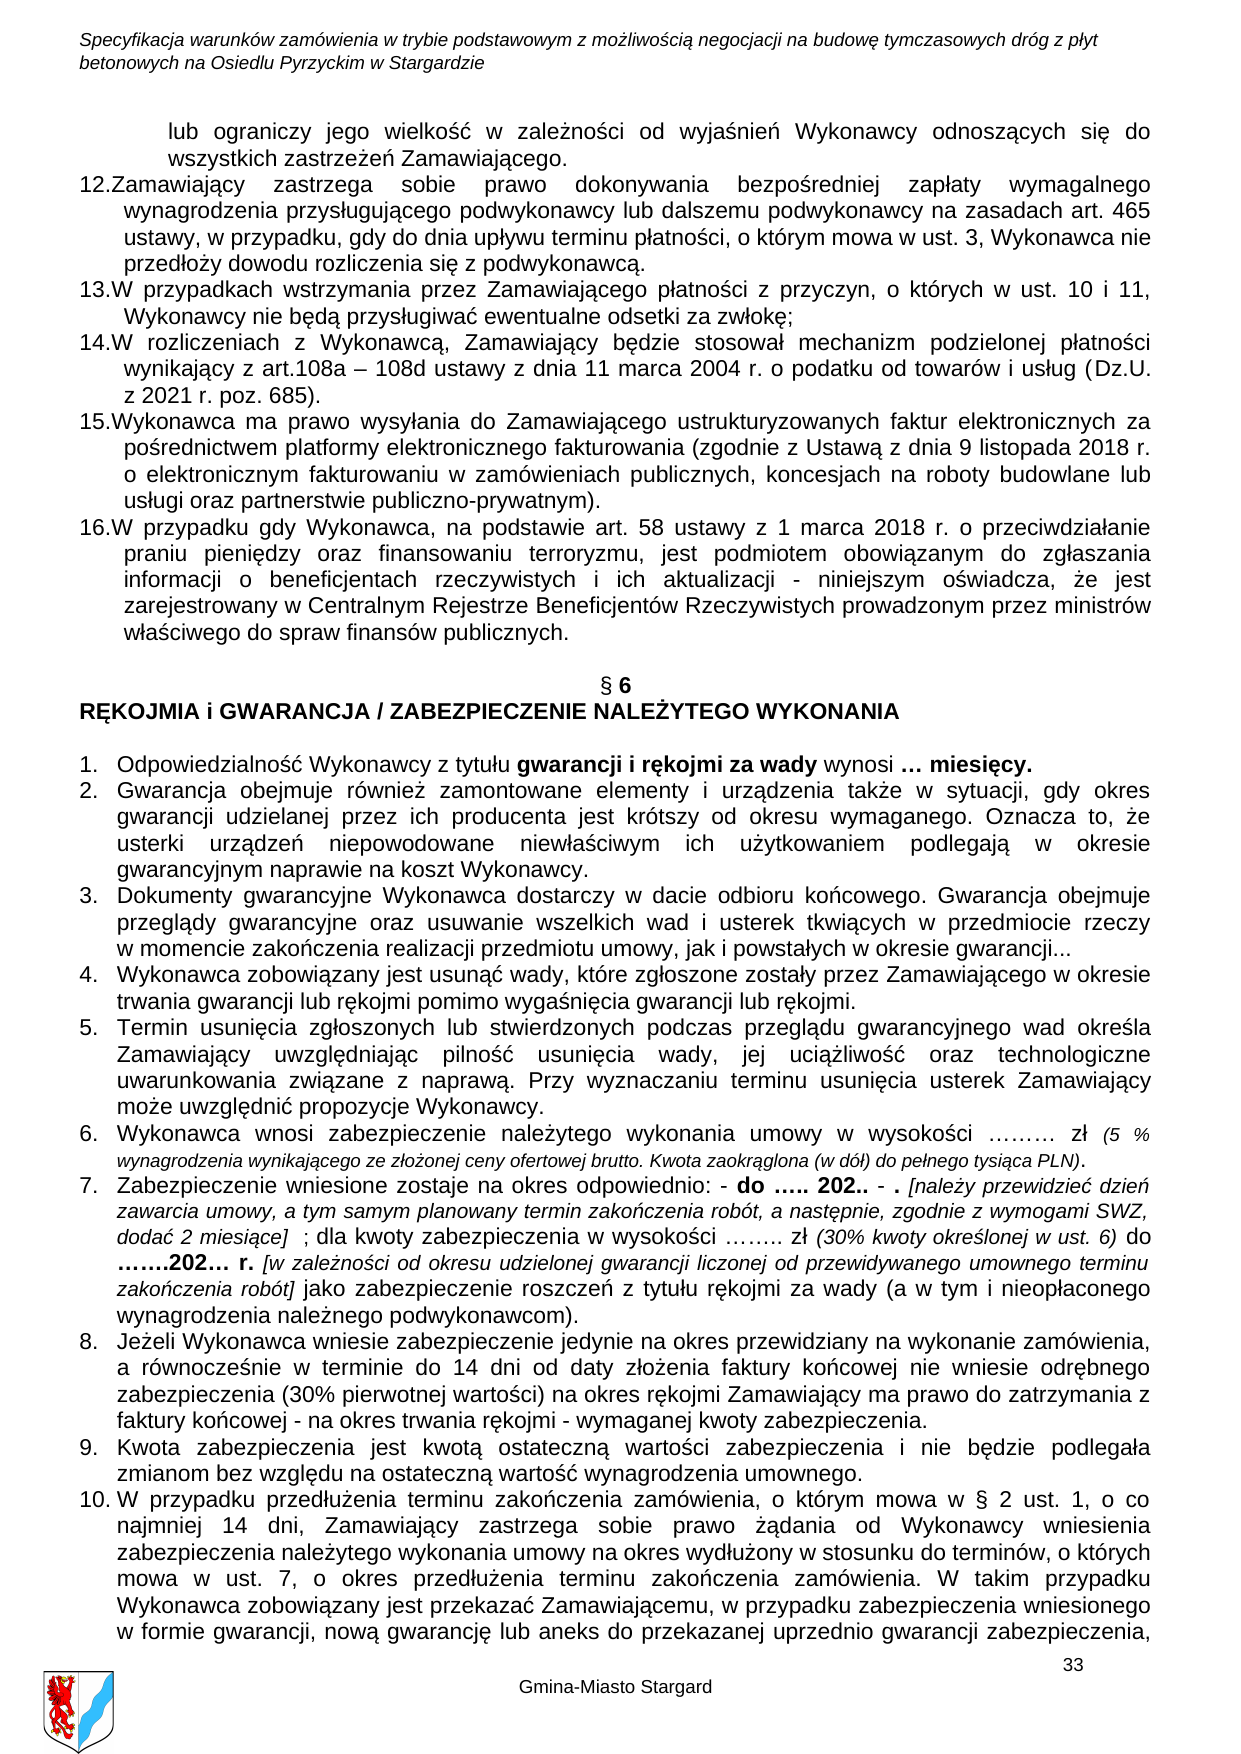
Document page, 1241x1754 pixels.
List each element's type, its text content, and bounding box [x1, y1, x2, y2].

list Odpowiedzialność Wykonawcy z tytułu gwarancji i rękojmi za wady wynosi … miesięcy. [79, 751, 1152, 777]
picture [43, 1671, 114, 1754]
list Jeżeli Wykonawca wniesie zabezpieczenie jedynie na okres przewidziany na wykonanie zamówienia, a równocześnie w terminie do 14 dni od daty złożenia faktury końcowej nie wniesie odrębnego zabezpieczenia (30% pierwotnej wartości) na okres rękojmi Zamawiający ma prawo do zatrzymania z faktury końcowej - na okres trwania rękojmi - wymaganej kwoty zabezpieczenia. [79, 1328, 1152, 1433]
list Wykonawca ma prawo wysyłania do Zamawiającego ustrukturyzowanych faktur elektronicznych za pośrednictwem platformy elektronicznego fakturowania (zgodnie z Ustawą z dnia 9 listopada 2018 r. o elektronicznym fakturowaniu w zamówieniach publicznych, koncesjach na roboty budowlane lub usługi oraz partnerstwie publiczno-prywatnym). [79, 408, 1152, 513]
list Gwarancja obejmuje również zamontowane elementy i urządzenia także w sytuacji, gdy okres gwarancji udzielanej przez ich producenta jest krótszy od okresu wymaganego. Oznacza to, że usterki urządzeń niepowodowane niewłaściwym ich użytkowaniem podlegają w okresie gwarancyjnym naprawie na koszt Wykonawcy. [79, 777, 1152, 882]
list Wykonawca wnosi zabezpieczenie należytego wykonania umowy w wysokości ……… zł (5 % wynagrodzenia wynikającego ze złożonej ceny ofertowej brutto. Kwota zaokrąglona (w dół) do pełnego tysiąca PLN). [79, 1119, 1152, 1172]
list W przypadku gdy Wykonawca, na podstawie art. 58 ustawy z 1 marca 2018 r. o przeciwdziałanie praniu pieniędzy oraz finansowaniu terroryzmu, jest podmiotem obowiązanym do zgłaszania informacji o beneficjentach rzeczywistych i ich aktualizacji - niniejszym oświadcza, że jest zarejestrowany w Centralnym Rejestrze Beneficjentów Rzeczywistych prowadzonym przez ministrów właściwego do spraw finansów publicznych. [79, 513, 1152, 645]
text RĘKOJMIA i GWARANCJA / ZABEZPIECZENIE NALEŻYTEGO WYKONANIA [79, 698, 1152, 724]
list Zabezpieczenie wniesione zostaje na okres odpowiednio: - do ….. 202.. - . [należy przewidzieć dzień zawarcia umowy, a tym samym planowany termin zakończenia robót, a następnie, zgodnie z wymogami SWZ, dodać 2 miesiące] ; dla kwoty zabezpieczenia w wysokości …….. zł (30% kwoty określonej w ust. 6) do …….202… r. [w zależności od okresu udzielonej gwarancji liczonej od przewidywanego umownego terminu zakończenia robót] jako zabezpieczenie roszczeń z tytułu rękojmi za wady (a w tym i nieopłaconego wynagrodzenia należnego podwykonawcom). [79, 1172, 1152, 1328]
list W rozliczeniach z Wykonawcą, Zamawiający będzie stosował mechanizm podzielonej płatności wynikający z art.108a – 108d ustawy z dnia 11 marca 2004 r. o podatku od towarów i usług (Dz.U. z 2021 r. poz. 685). [79, 329, 1152, 408]
list Termin usunięcia zgłoszonych lub stwierdzonych podczas przeglądu gwarancyjnego wad określa Zamawiający uwzględniając pilność usunięcia wady, jej uciążliwość oraz technologiczne uwarunkowania związane z naprawą. Przy wyznaczaniu terminu usunięcia usterek Zamawiający może uwzględnić propozycje Wykonawcy. [79, 1014, 1152, 1119]
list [123, 118, 1152, 171]
list Wykonawca zobowiązany jest usunąć wady, które zgłoszone zostały przez Zamawiającego w okresie trwania gwarancji lub rękojmi pomimo wygaśnięcia gwarancji lub rękojmi. [79, 961, 1152, 1014]
list Kwota zabezpieczenia jest kwotą ostateczną wartości zabezpieczenia i nie będzie podlegała zmianom bez względu na ostateczną wartość wynagrodzenia umownego. [79, 1433, 1152, 1486]
list W przypadkach wstrzymania przez Zamawiającego płatności z przyczyn, o których w ust. 10 i 11, Wykonawcy nie będą przysługiwać ewentualne odsetki za zwłokę; [79, 276, 1152, 329]
text § 6 [79, 672, 1152, 698]
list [79, 1486, 1152, 1644]
list Zamawiający zastrzega sobie prawo dokonywania bezpośredniej zapłaty wymagalnego wynagrodzenia przysługującego podwykonawcy lub dalszemu podwykonawcy na zasadach art. 465 ustawy, w przypadku, gdy do dnia upływu terminu płatności, o którym mowa w ust. 3, Wykonawca nie przedłoży dowodu rozliczenia się z podwykonawcą. [79, 171, 1152, 276]
list Dokumenty gwarancyjne Wykonawca dostarczy w dacie odbioru końcowego. Gwarancja obejmuje przeglądy gwarancyjne oraz usuwanie wszelkich wad i usterek tkwiących w przedmiocie rzeczy w momencie zakończenia realizacji przedmiotu umowy, jak i powstałych w okresie gwarancji... [79, 882, 1152, 961]
